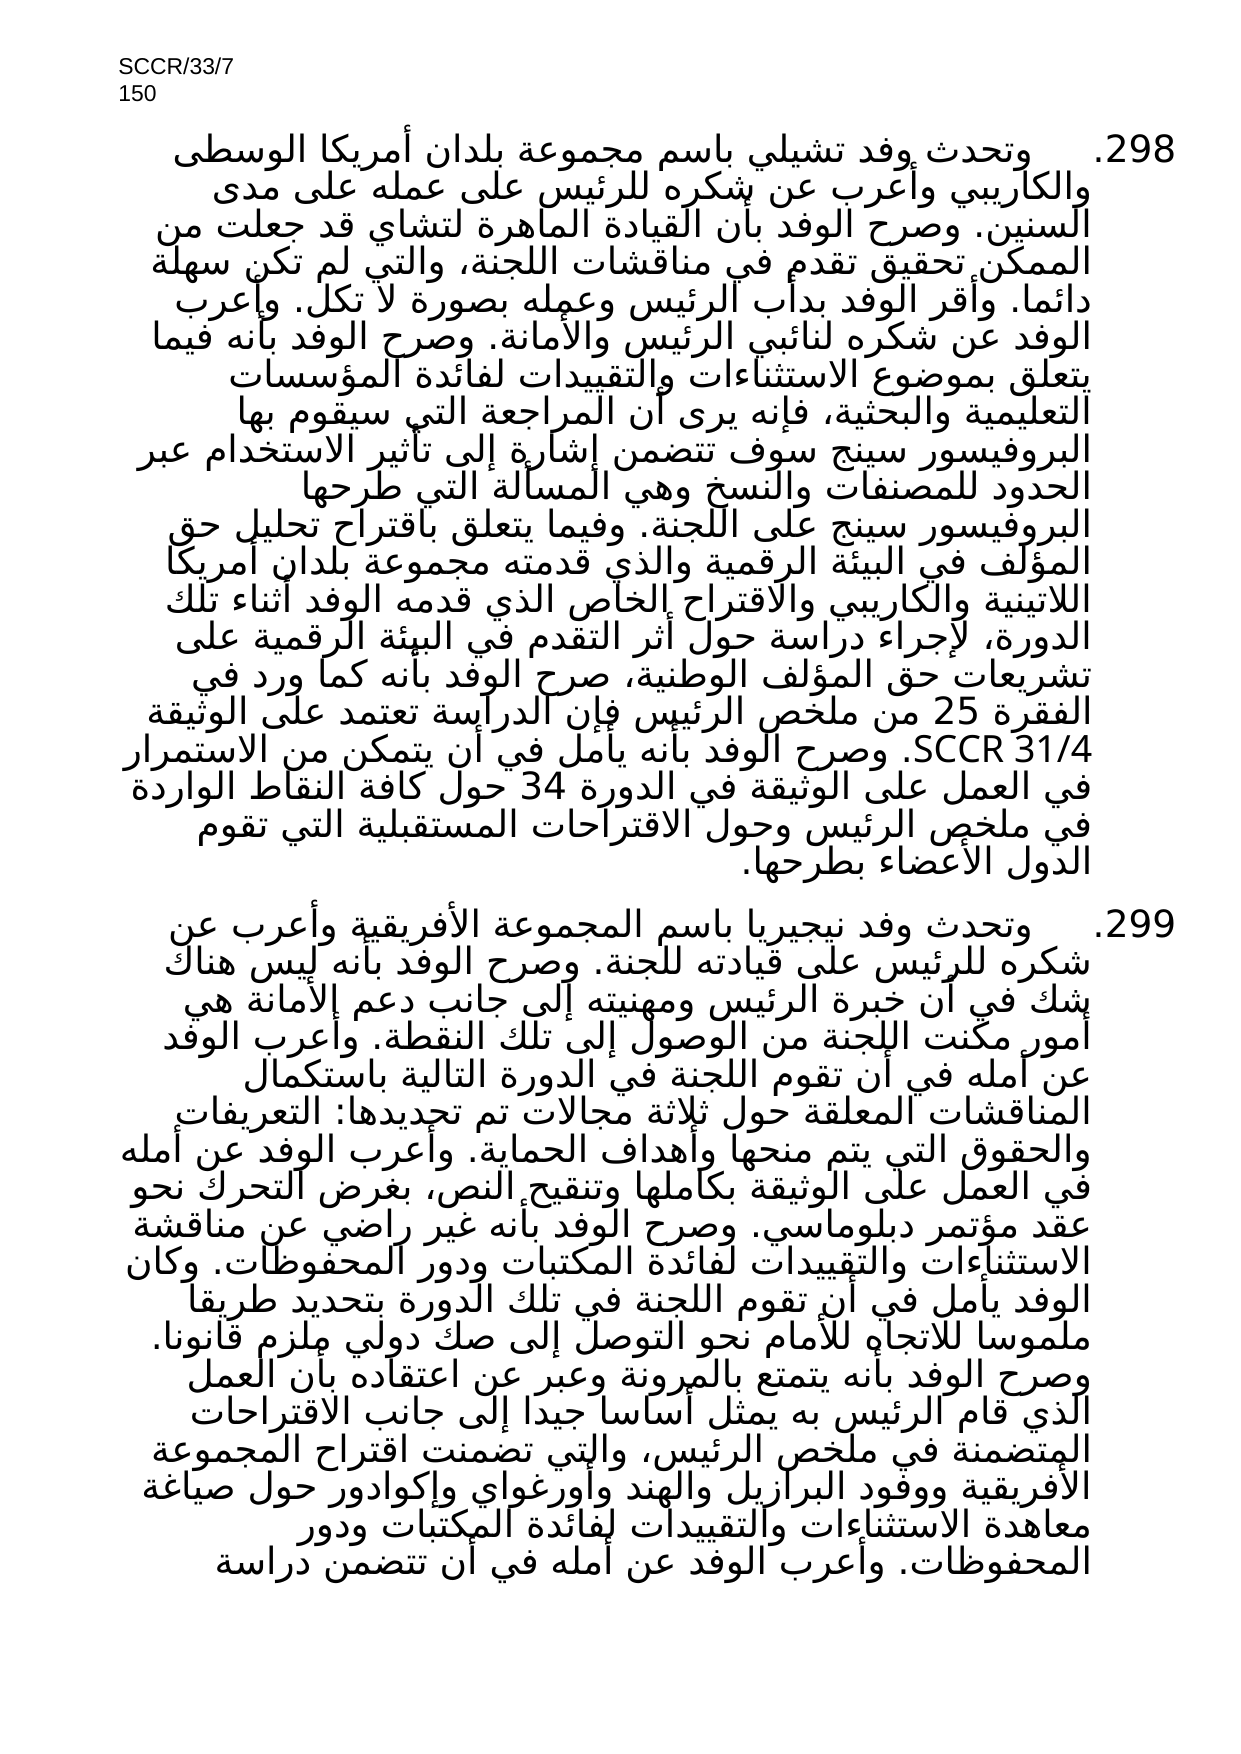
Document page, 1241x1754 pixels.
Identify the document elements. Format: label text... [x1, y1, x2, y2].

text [118, 907, 1092, 1582]
text وتحدث وفد تشيلي باسم مجموعة بلدان أمريكا الوسطى والكاريبي وأعرب عن شكره للرئيس على عمله على مدى السنين. وصرح الوفد بأن القيادة الماهرة لتشاي قد جعلت من الممكن تحقيق تقدم في مناقشات اللجنة، والتي لم تكن سهلة دائما. وأقر الوفد بدأب الرئيس وعمله بصورة لا تكل. وأعرب الوفد عن شكره لنائبي الرئيس والأمانة. وصرح الوفد بأنه فيما يتعلق بموضوع الاستثناءات والتقييدات لفائدة المؤسسات التعليمية والبحثية، فإنه يرى أن المراجعة التي سيقوم بها البروفيسور سينج سوف تتضمن إشارة إلى تأثير الاستخدام عبر الحدود للمصنفات والنسخ وهي المسألة التي طرحها البروفيسور سينج على اللجنة. وفيما يتعلق باقتراح تحليل حق المؤلف في البيئة الرقمية والذي قدمته مجموعة بلدان أمريكا اللاتينية والكاريبي والاقتراح الخاص الذي قدمه الوفد أثناء تلك الدورة، لإجراء دراسة حول أثر التقدم في البيئة الرقمية على تشريعات حق المؤلف الوطنية، صرح الوفد بأنه كما ورد في الفقرة 25 من ملخص الرئيس فإن الدراسة تعتمد على الوثيقة SCCR 31/4. وصرح الوفد بأنه يأمل في أن يتمكن من الاستمرار في العمل على الوثيقة في الدورة 34 حول كافة النقاط الواردة في ملخص الرئيس وحول الاقتراحات المستقبلية التي تقوم الدول الأعضاء بطرحها. [118, 132, 1092, 882]
